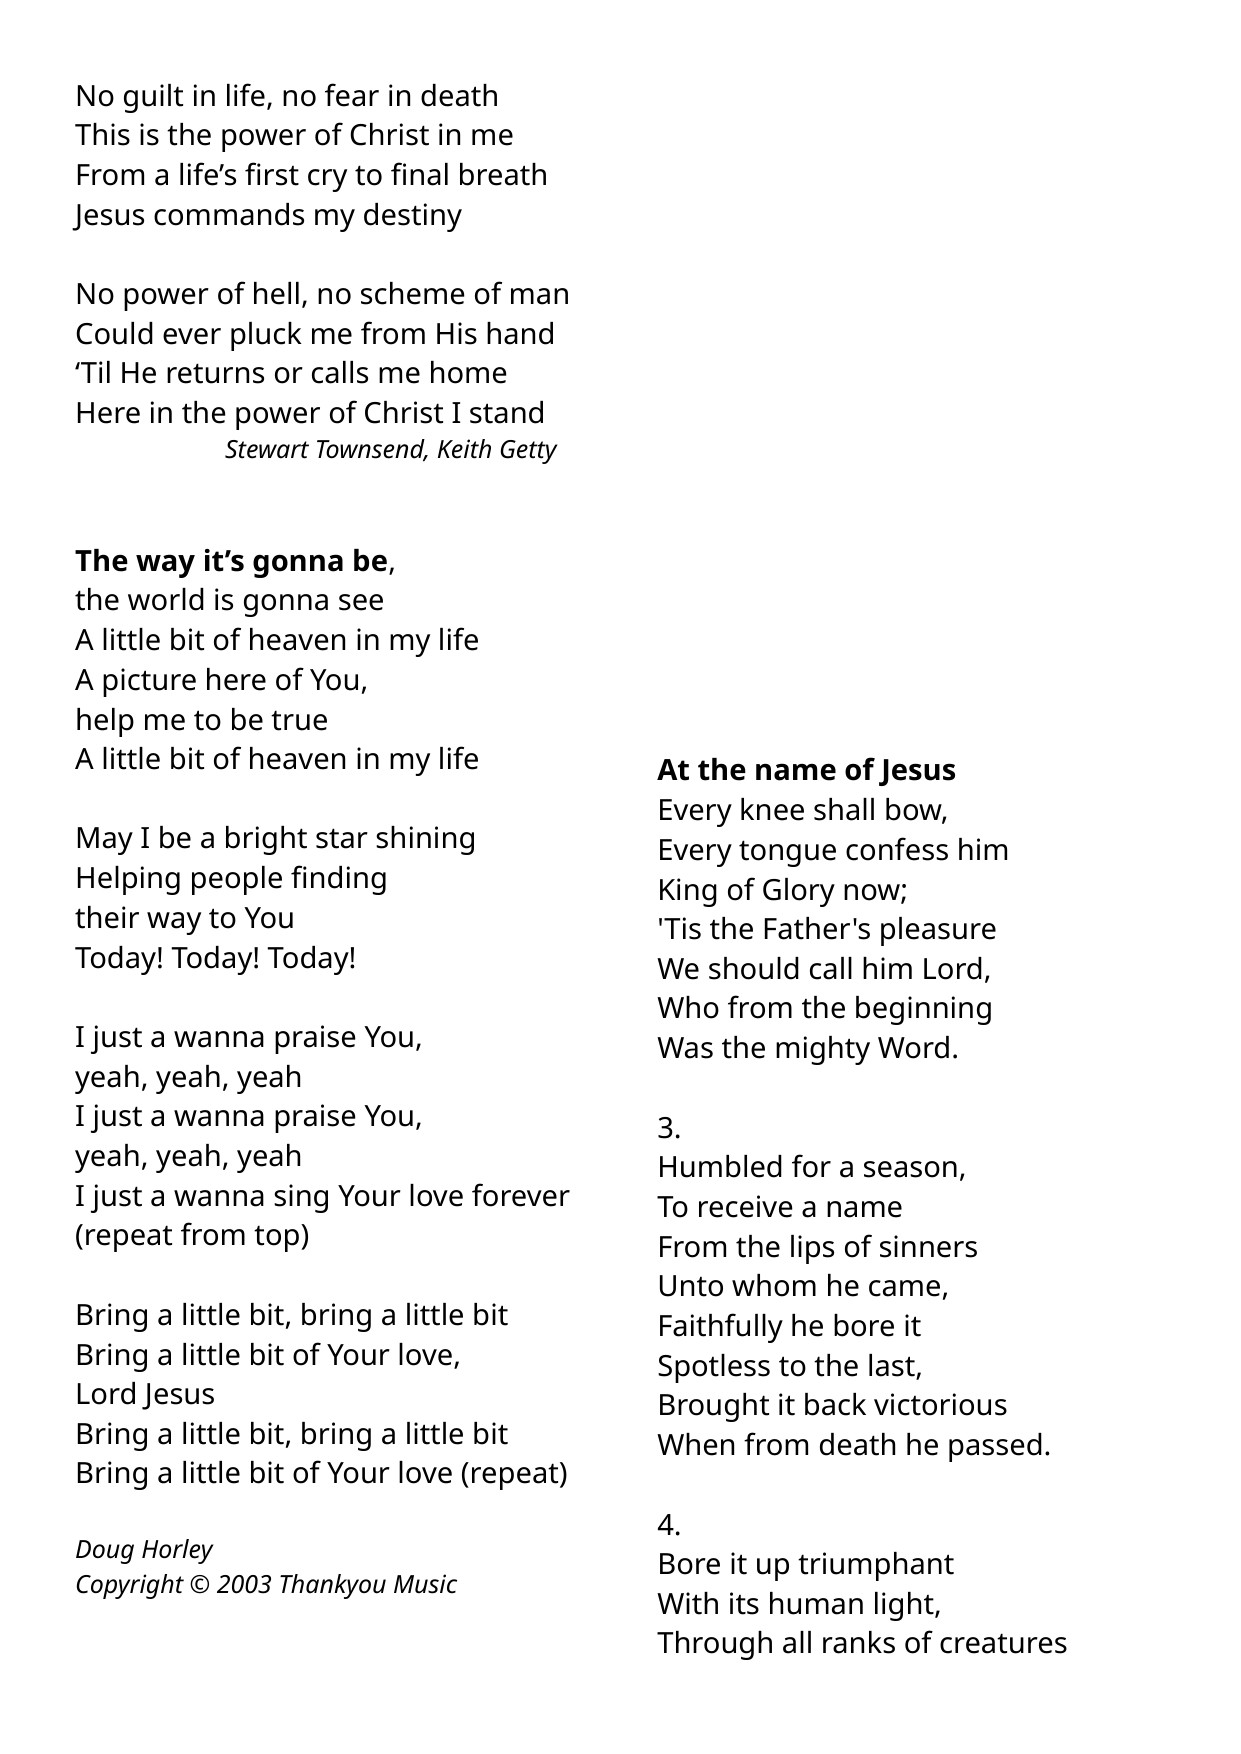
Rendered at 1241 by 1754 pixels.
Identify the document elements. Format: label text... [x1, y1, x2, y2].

text At the name of Jesus [657, 750, 1165, 789]
text Today! Today! Today! [75, 937, 583, 977]
text Bring a little bit, bring a little bit [75, 1294, 583, 1334]
text The way it’s gonna be, [75, 540, 583, 580]
text help me to be true [75, 699, 583, 738]
text From a life’s first cry to final breath [75, 154, 583, 194]
text When from death he passed. [657, 1424, 1165, 1464]
text I just a wanna praise You, [75, 1096, 583, 1135]
text Could ever pluck me from His hand [75, 313, 583, 353]
text Lord Jesus [75, 1373, 583, 1413]
text Who from the beginning [657, 988, 1165, 1027]
text Helping people finding [75, 857, 583, 897]
text Doug Horley [75, 1532, 583, 1566]
text Unto whom he came, [657, 1266, 1165, 1305]
text No power of hell, no scheme of man [75, 273, 583, 313]
text Every tongue confess him [657, 829, 1165, 869]
text 3. [657, 1107, 1165, 1147]
text A little bit of heaven in my life [75, 619, 583, 659]
text We should call him Lord, [657, 948, 1165, 988]
text Stewart Townsend, Keith Getty [225, 432, 583, 466]
text Spotless to the last, [657, 1345, 1165, 1385]
text ‘Til He returns or calls me home [75, 353, 583, 392]
text (repeat from top) [75, 1215, 583, 1254]
text I just a wanna sing Your love forever [75, 1175, 583, 1215]
text This is the power of Christ in me [75, 115, 583, 154]
text Here in the power of Christ I stand [75, 392, 583, 432]
text Bring a little bit of Your love, [75, 1334, 583, 1373]
text Humbled for a season, [657, 1147, 1165, 1186]
text the world is gonna see [75, 580, 583, 619]
text Through all ranks of creatures [657, 1623, 1165, 1662]
text No guilt in life, no fear in death [75, 75, 583, 115]
text their way to You [75, 897, 583, 937]
text A little bit of heaven in my life [75, 738, 583, 778]
text I just a wanna praise You, [75, 1016, 583, 1056]
text 'Tis the Father's pleasure [657, 908, 1165, 948]
text Was the mighty Word. [657, 1027, 1165, 1067]
text With its human light, [657, 1583, 1165, 1623]
text yeah, yeah, yeah [75, 1056, 583, 1096]
text May I be a bright star shining [75, 818, 583, 857]
text From the lips of sinners [657, 1226, 1165, 1266]
text Faithfully he bore it [657, 1305, 1165, 1345]
text To receive a name [657, 1186, 1165, 1226]
text A picture here of You, [75, 659, 583, 699]
text Bring a little bit of Your love (repeat) [75, 1453, 583, 1492]
text Brought it back victorious [657, 1385, 1165, 1424]
text Every knee shall bow, [657, 789, 1165, 829]
text Bring a little bit, bring a little bit [75, 1413, 583, 1453]
text yeah, yeah, yeah [75, 1135, 583, 1175]
text King of Glory now; [657, 869, 1165, 908]
text Bore it up triumphant [657, 1543, 1165, 1583]
text 4. [657, 1504, 1165, 1543]
text Jesus commands my destiny [75, 194, 583, 234]
text Copyright © 2003 Thankyou Music [75, 1566, 583, 1600]
